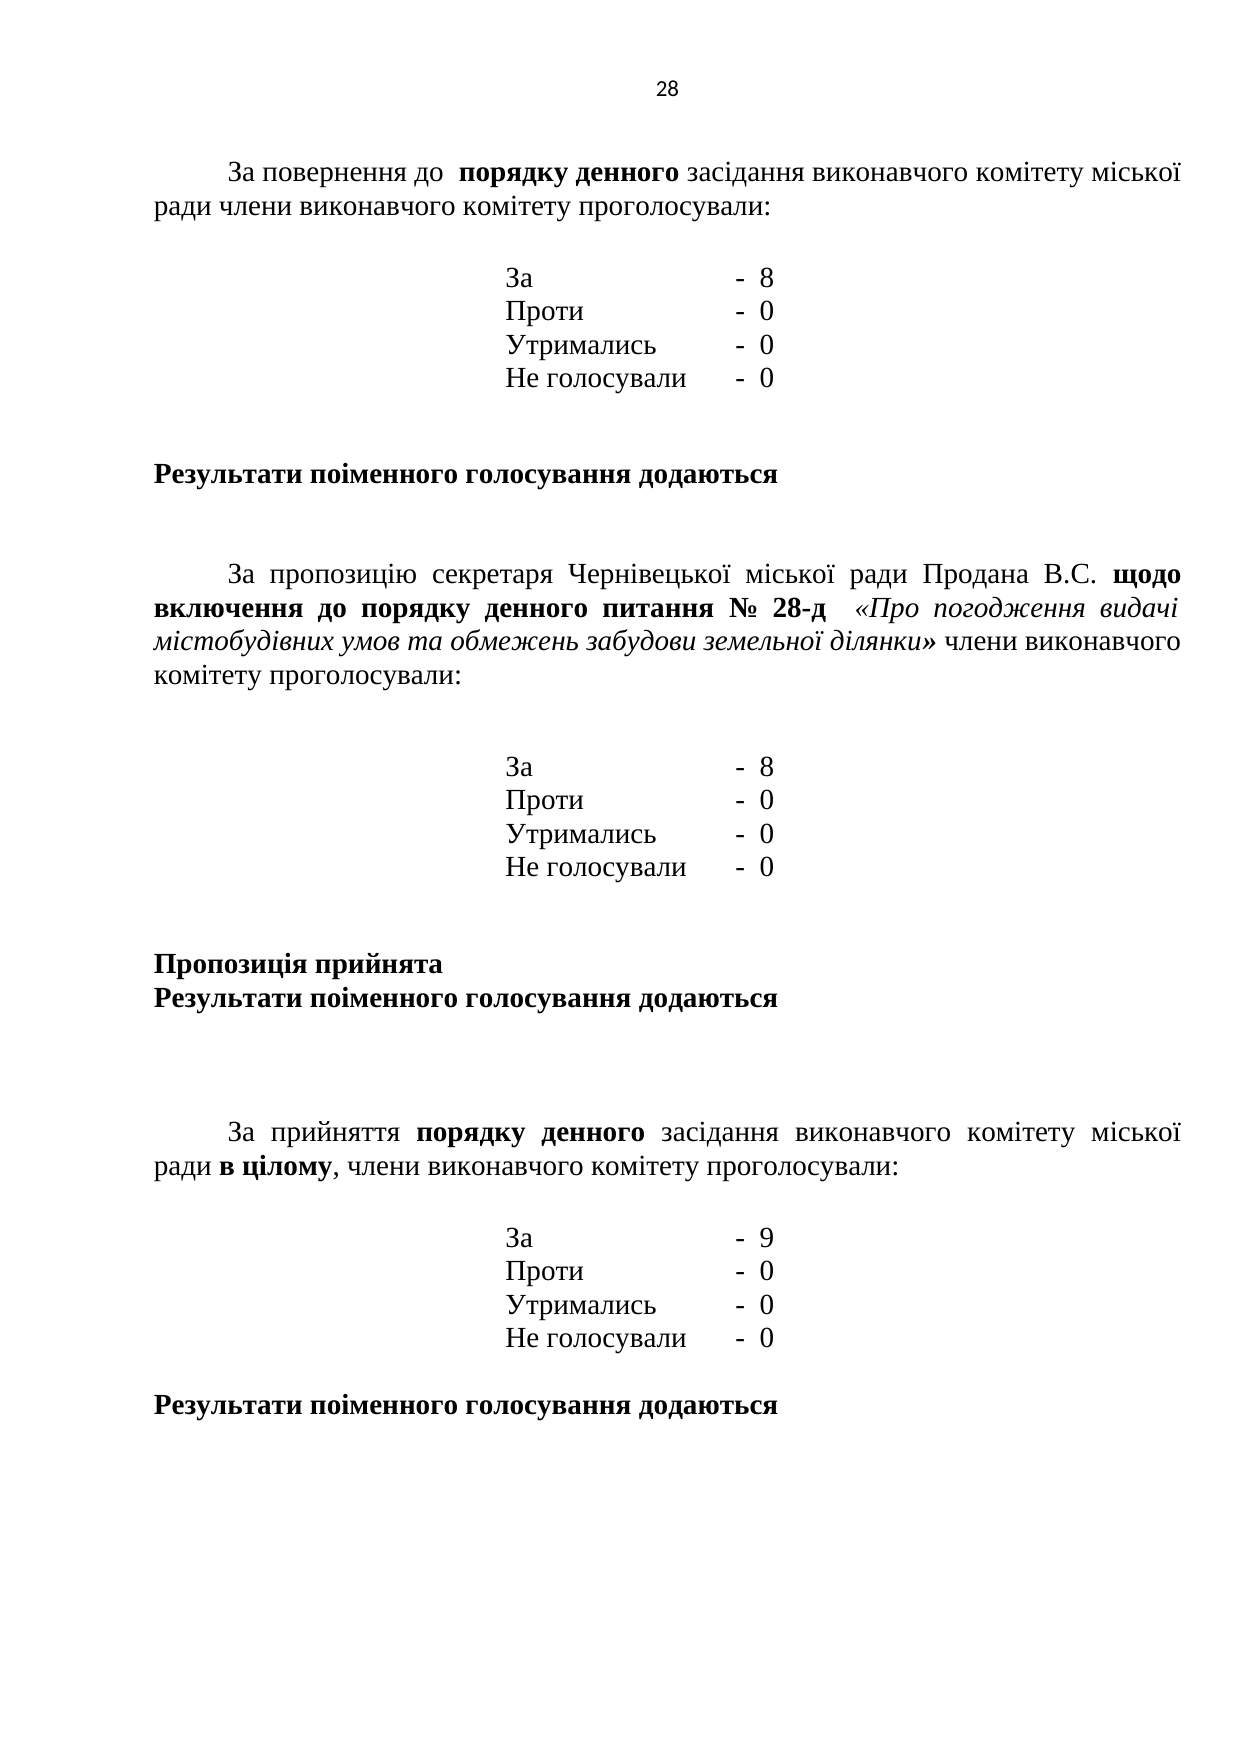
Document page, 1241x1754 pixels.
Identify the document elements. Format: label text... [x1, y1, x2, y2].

table_header - 8 [724, 260, 841, 293]
text Результати поіменного голосування додаються [153, 980, 1181, 1014]
table_cell Проти [494, 1253, 724, 1287]
table_cell Утримались [494, 816, 724, 849]
table_cell Проти [494, 783, 724, 816]
table_cell Проти [494, 294, 724, 327]
table_cell Утримались [494, 327, 724, 361]
table_cell Утримались [494, 1287, 724, 1320]
table_cell - 0 [724, 327, 841, 361]
text За прийняття порядку денного засідання виконавчого комітету міської ради в цілому, члени виконавчого комітету проголосували: [153, 1114, 1181, 1181]
table_cell - 0 [724, 816, 841, 849]
table_cell - 0 [724, 783, 841, 816]
table_cell Не голосували [494, 361, 724, 394]
text Результати поіменного голосування додаються [153, 456, 1181, 489]
table_header - 8 [724, 749, 841, 782]
table_cell Не голосували [494, 850, 724, 883]
table_header За [494, 1220, 724, 1253]
table_cell - 0 [724, 1253, 841, 1287]
text Результати поіменного голосування додаються [153, 1387, 1181, 1421]
table_header За [494, 260, 724, 293]
text За повернення до порядку денного засідання виконавчого комітету міської ради члени виконавчого комітету проголосували: [153, 154, 1181, 222]
table_cell - 0 [724, 1320, 841, 1354]
text Пропозиція прийнята [153, 948, 1181, 980]
table_cell - 0 [724, 850, 841, 883]
table_cell - 0 [724, 294, 841, 327]
table_header - 9 [724, 1220, 841, 1253]
table_header За [494, 749, 724, 782]
text За пропозицію секретаря Чернівецької міської ради Продана В.С. щодо включення до порядку денного питання № 28-д «Про погодження видачі містобудівних умов та обмежень забудови земельної ділянки» члени виконавчого комітету проголосували: [153, 556, 1181, 691]
table_cell - 0 [724, 361, 841, 394]
table_cell - 0 [724, 1287, 841, 1320]
table_cell Не голосували [494, 1320, 724, 1354]
